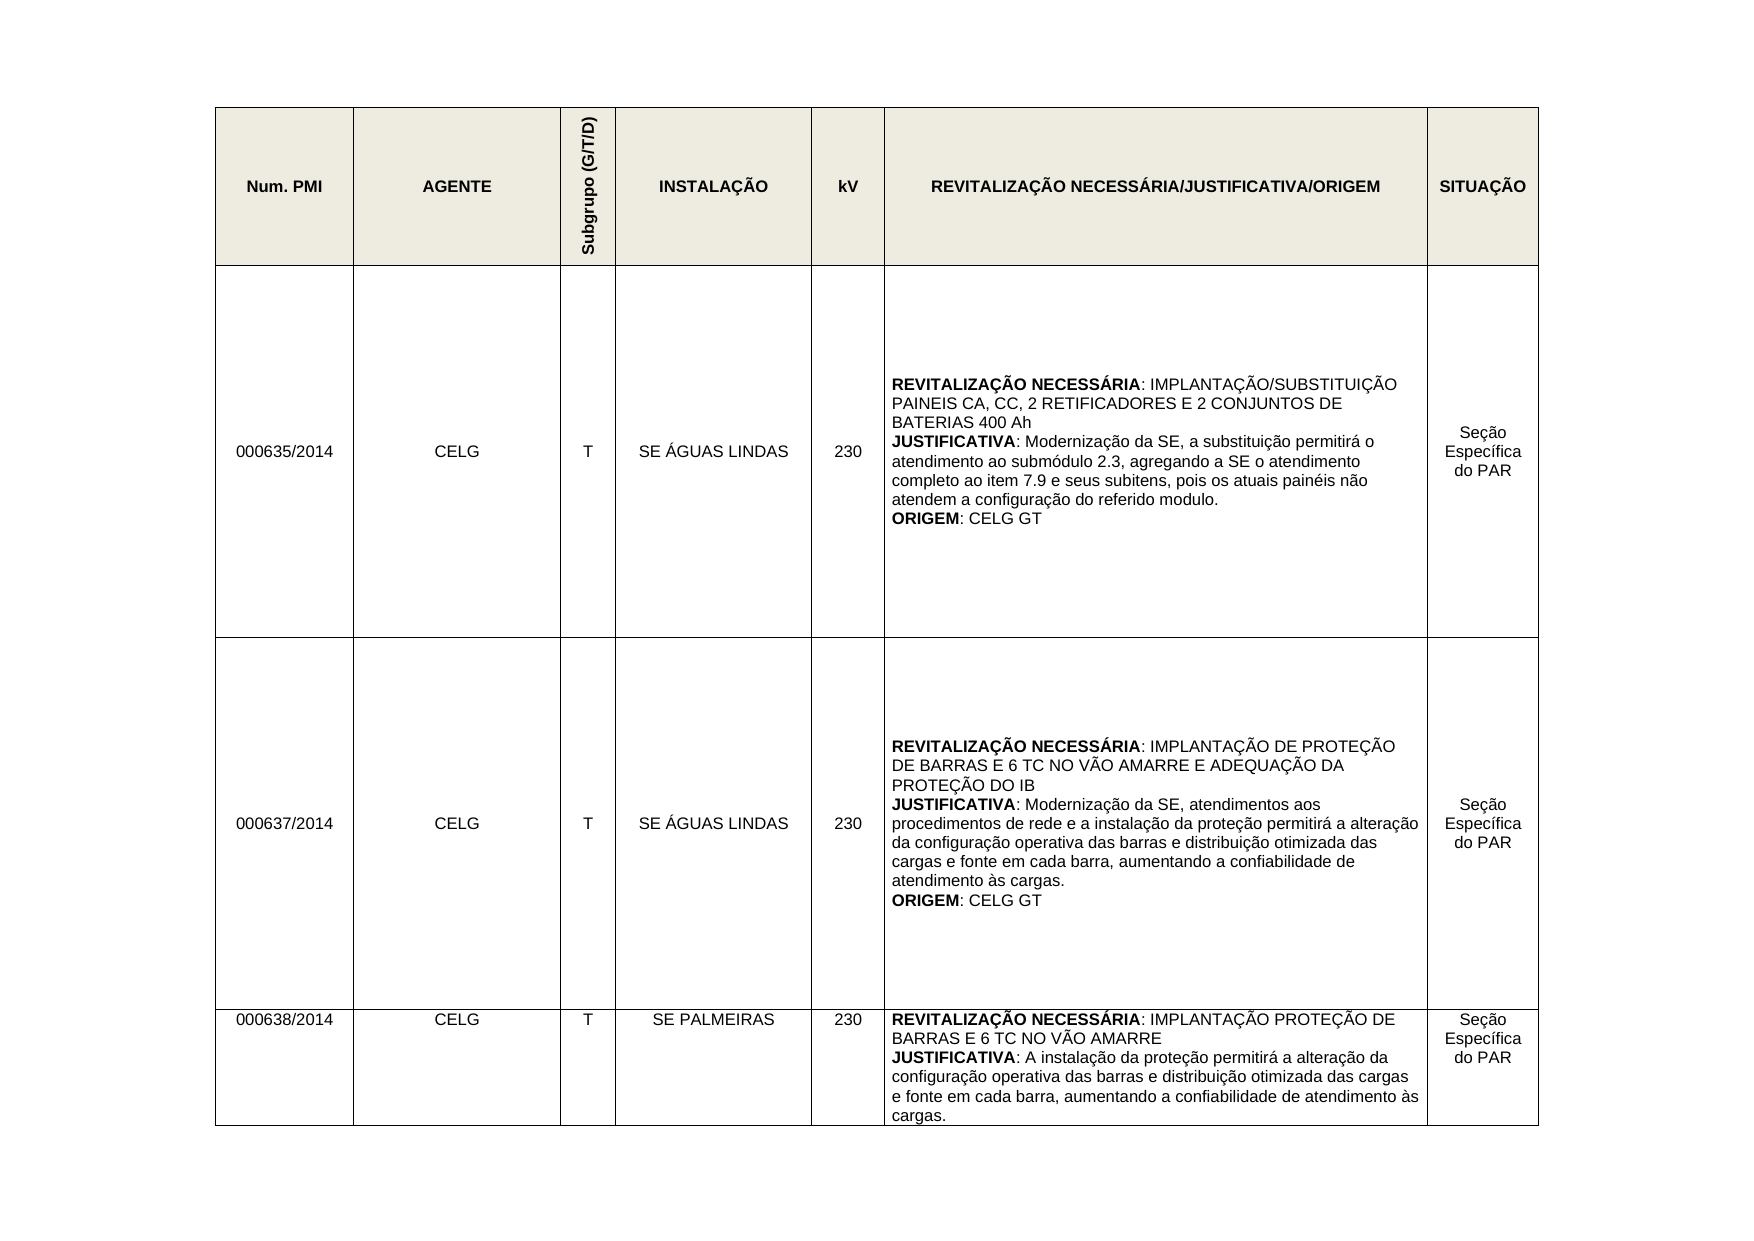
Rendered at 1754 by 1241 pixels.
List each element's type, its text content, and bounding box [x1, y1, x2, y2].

table_cell SE PALMEIRAS [616, 1010, 811, 1125]
table_header REVITALIZAÇÃO NECESSÁRIA/JUSTIFICATIVA/ORIGEM [885, 108, 1427, 265]
table_cell SE ÁGUAS LINDAS [616, 638, 811, 1009]
table_header Subgrupo (G/T/D) [561, 108, 615, 265]
table_header INSTALAÇÃO [616, 108, 811, 265]
table_cell 000637/2014 [216, 638, 353, 1009]
table_cell Seção Específica do PAR [1428, 638, 1538, 1009]
table_cell REVITALIZAÇÃO NECESSÁRIA: IMPLANTAÇÃO/SUBSTITUIÇÃO PAINEIS CA, CC, 2 RETIFICADORES E 2 CONJUNTOS DE BATERIAS 400 Ah JUSTIFICATIVA: Modernização da SE, a substituição permitirá o atendimento ao submódulo 2.3, agregando a SE o atendimento completo ao item 7.9 e seus subitens, pois os atuais painéis não atendem a configuração do referido modulo. ORIGEM: CELG GT [885, 266, 1427, 637]
table_cell T [561, 1010, 615, 1125]
table_header AGENTE [354, 108, 560, 265]
table_cell 230 [812, 1010, 884, 1125]
table_cell T [561, 266, 615, 637]
table_cell SE ÁGUAS LINDAS [616, 266, 811, 637]
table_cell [885, 1010, 1427, 1125]
table_cell Seção Específica do PAR [1428, 1010, 1538, 1125]
table_cell 230 [812, 638, 884, 1009]
table_cell T [561, 638, 615, 1009]
table_header kV [812, 108, 884, 265]
table_header SITUAÇÃO [1428, 108, 1538, 265]
table_cell CELG [354, 266, 560, 637]
table_header Num. PMI [216, 108, 353, 265]
table_cell Seção Específica do PAR [1428, 266, 1538, 637]
table_cell 230 [812, 266, 884, 637]
table_cell REVITALIZAÇÃO NECESSÁRIA: IMPLANTAÇÃO DE PROTEÇÃO DE BARRAS E 6 TC NO VÃO AMARRE E ADEQUAÇÃO DA PROTEÇÃO DO IB JUSTIFICATIVA: Modernização da SE, atendimentos aos procedimentos de rede e a instalação da proteção permitirá a alteração da configuração operativa das barras e distribuição otimizada das cargas e fonte em cada barra, aumentando a confiabilidade de atendimento às cargas. ORIGEM: CELG GT [885, 638, 1427, 1009]
table_cell CELG [354, 638, 560, 1009]
table_cell 000638/2014 [216, 1010, 353, 1125]
table_cell CELG [354, 1010, 560, 1125]
table_cell 000635/2014 [216, 266, 353, 637]
